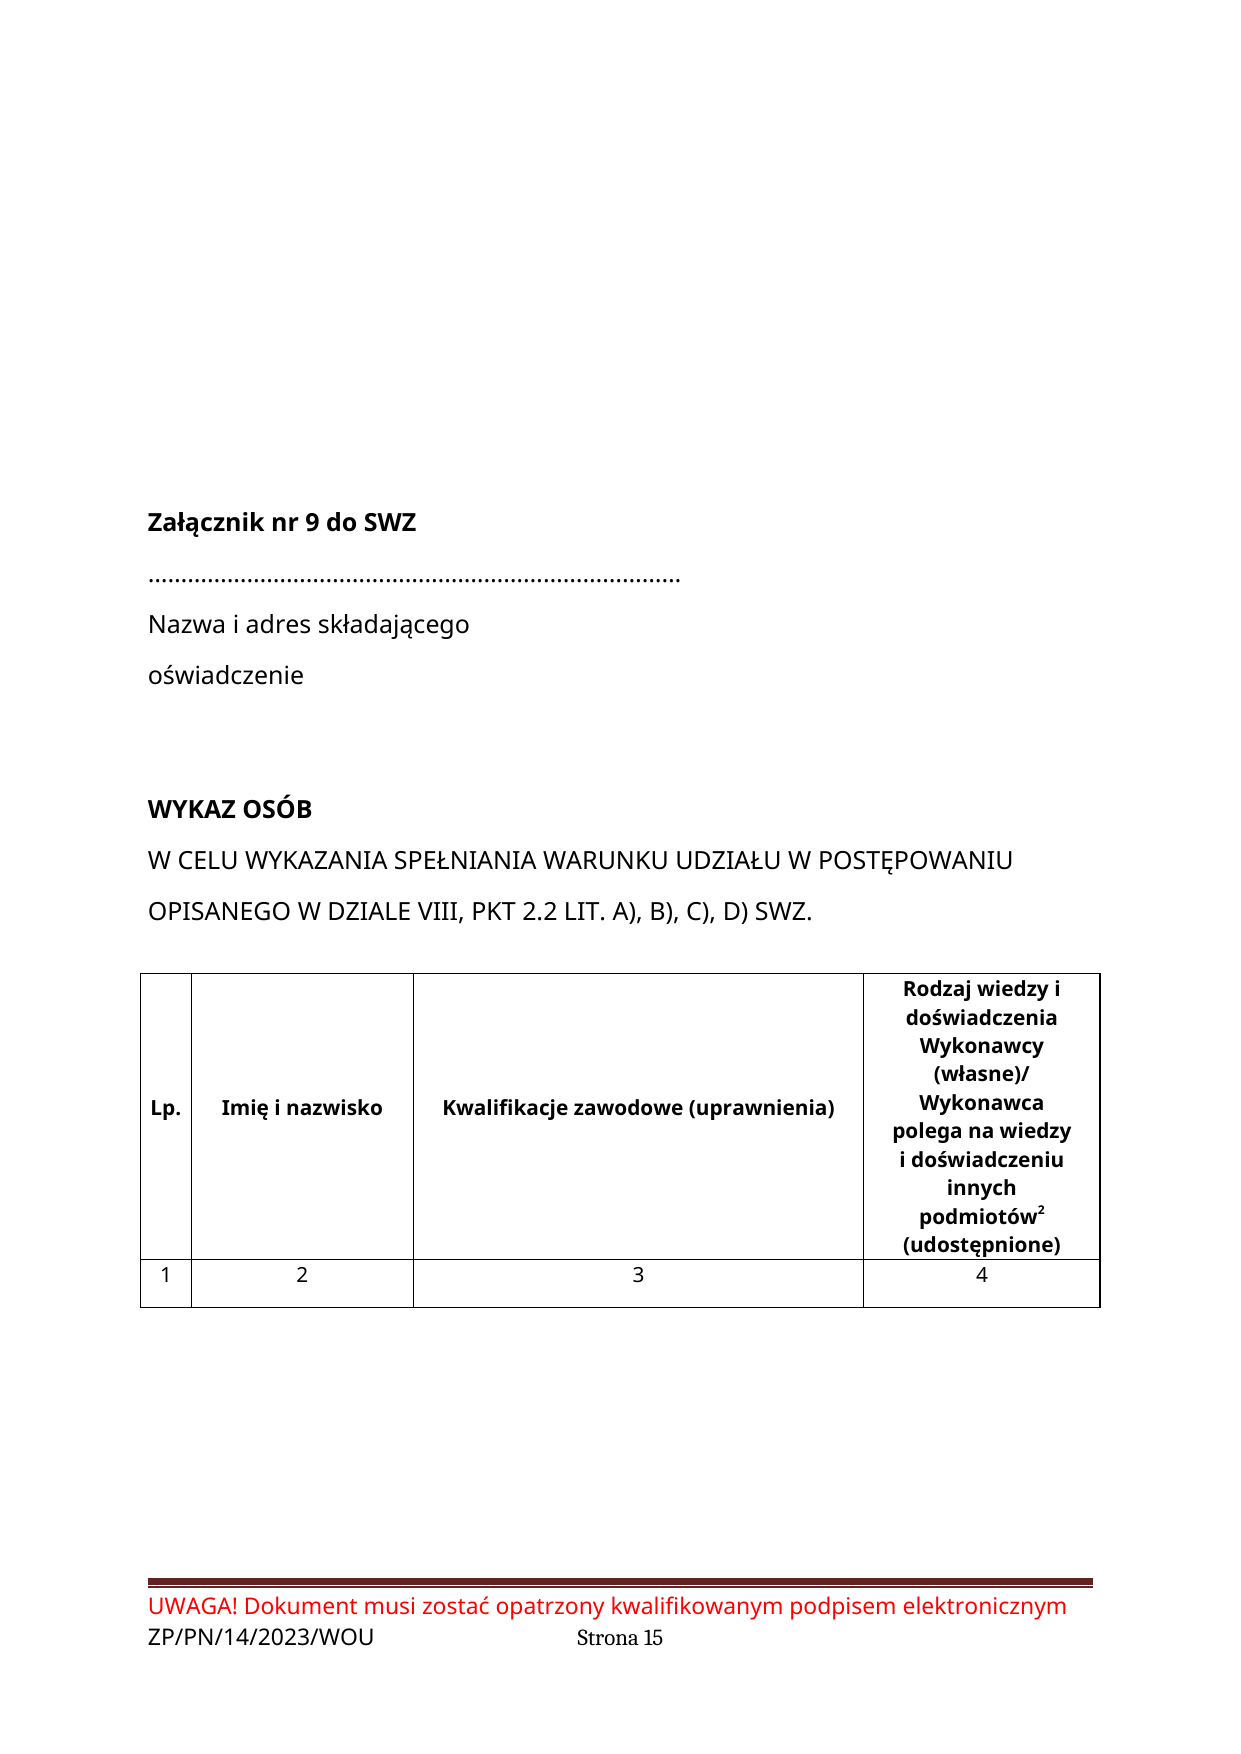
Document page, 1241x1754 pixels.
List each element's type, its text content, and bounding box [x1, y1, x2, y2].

table_header Imię i nazwisko [192, 974, 413, 1259]
text ……………………………………………………………………… [148, 556, 1093, 590]
table_cell 1 [141, 1260, 191, 1307]
table_header Rodzaj wiedzy i doświadczenia Wykonawcy (własne)/ Wykonawca polega na wiedzy i doświadczeniu innych podmiotów2 (udostępnione) [864, 974, 1099, 1259]
subtitle WYKAZ OSÓB [148, 792, 1093, 826]
table_cell 2 [192, 1260, 413, 1307]
text Załącznik nr 9 do SWZ [148, 505, 1093, 539]
table_header Kwalifikacje zawodowe (uprawnienia) [414, 974, 863, 1259]
subtitle w celu wykazania spełniania warunku udziału w postępowaniu opisanego w Dziale VIII, pkt 2.2 lit. a), b), c), d) SWZ. [148, 843, 1093, 928]
table_header Lp. [141, 974, 191, 1259]
table_cell 4 [864, 1260, 1099, 1307]
text Nazwa i adres składającego oświadczenie [148, 607, 605, 692]
table_cell 3 [414, 1260, 863, 1307]
